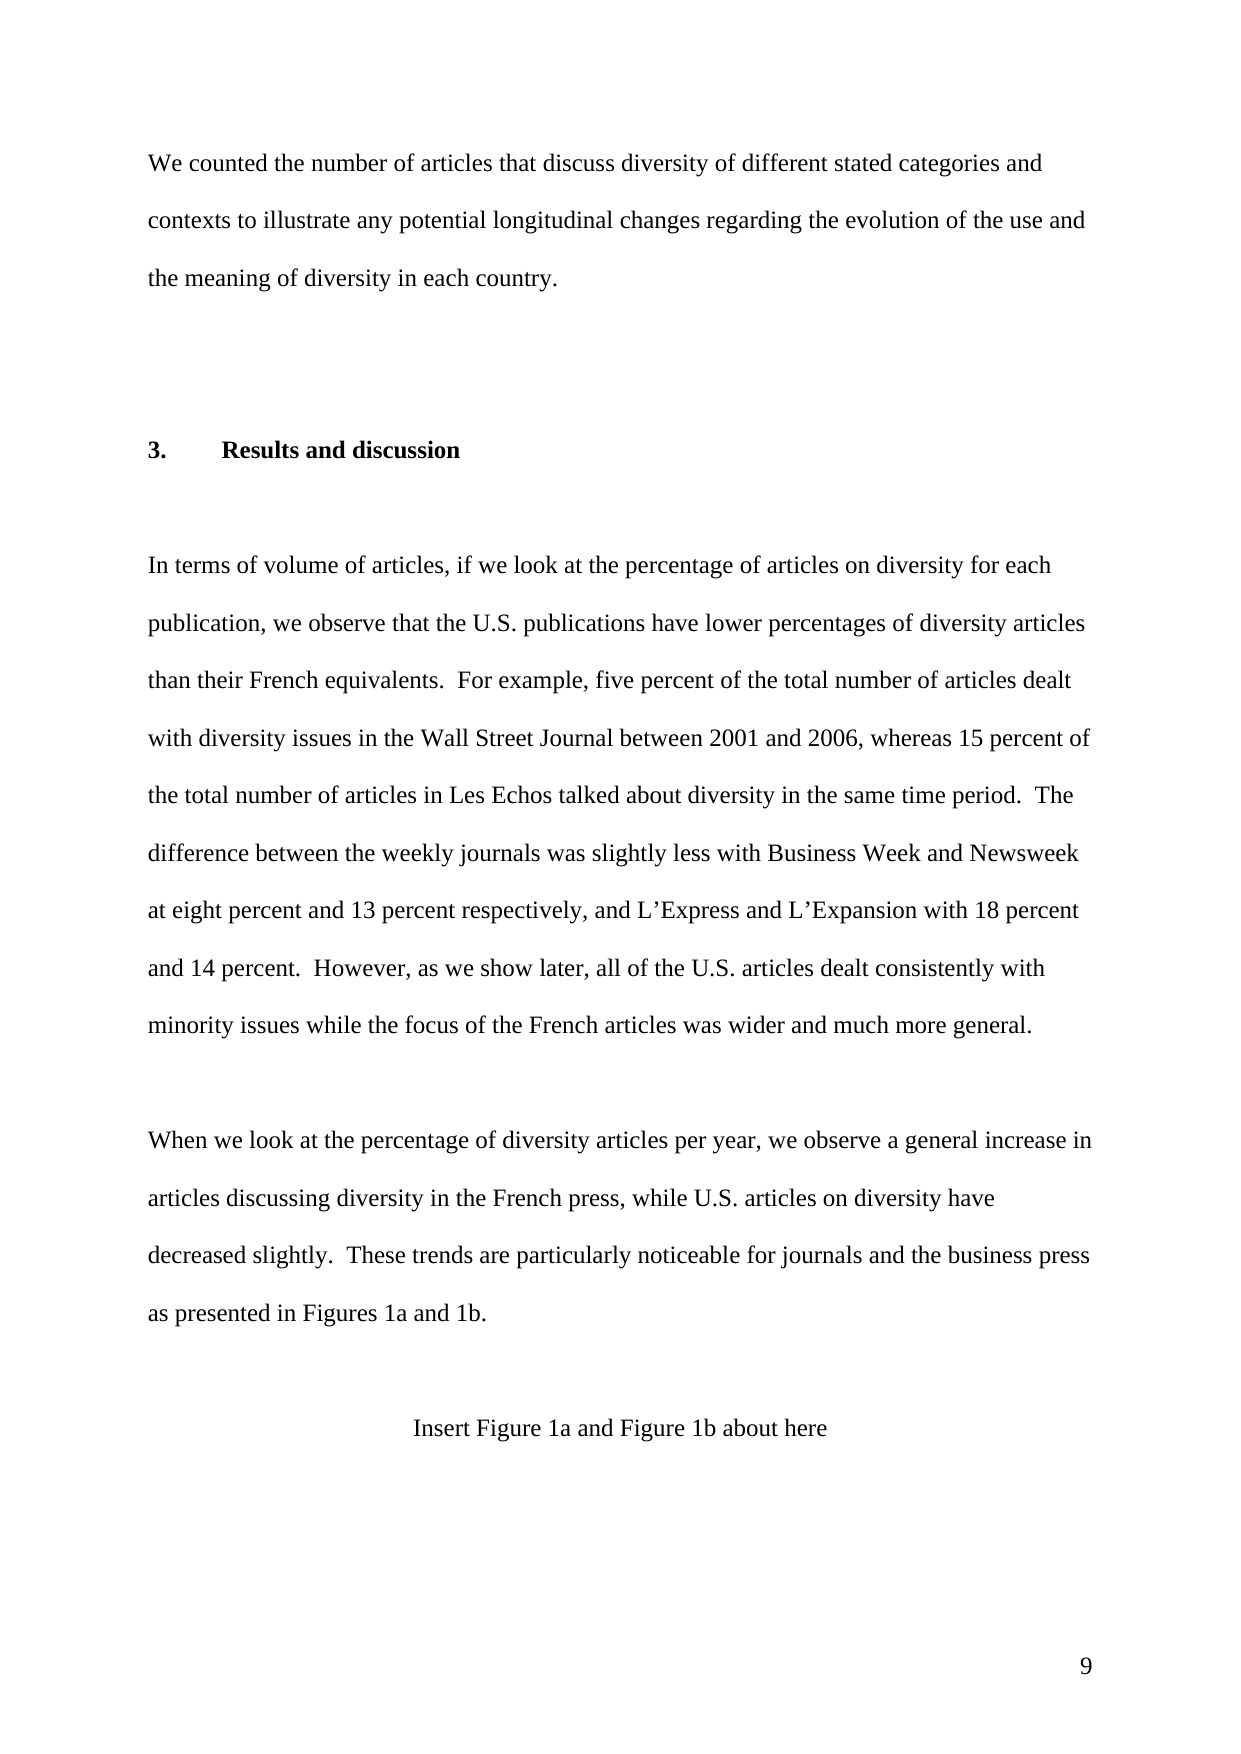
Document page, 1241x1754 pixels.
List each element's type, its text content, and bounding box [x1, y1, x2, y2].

text We counted the number of articles that discuss diversity of different stated categories and contexts to illustrate any potential longitudinal changes regarding the evolution of the use and the meaning of diversity in each country. [148, 148, 1092, 291]
text 3. Results and discussion [148, 435, 1092, 464]
text When we look at the percentage of diversity articles per year, we observe a general increase in articles discussing diversity in the French press, while U.S. articles on diversity have decreased slightly. These trends are particularly noticeable for journals and the business press as presented in Figures 1a and 1b. [148, 1125, 1092, 1326]
text In terms of volume of articles, if we look at the percentage of articles on diversity for each publication, we observe that the U.S. publications have lower percentages of diversity articles than their French equivalents. For example, five percent of the total number of articles dealt with diversity issues in the Wall Street Journal between 2001 and 2006, whereas 15 percent of the total number of articles in Les Echos talked about diversity in the same time period. The difference between the weekly journals was slightly less with Business Week and Newsweek at eight percent and 13 percent respectively, and L’Express and L’Expansion with 18 percent and 14 percent. However, as we show later, all of the U.S. articles dealt consistently with minority issues while the focus of the French articles was wider and much more general. [148, 550, 1092, 1039]
text Insert Figure 1a and Figure 1b about here [148, 1413, 1092, 1441]
